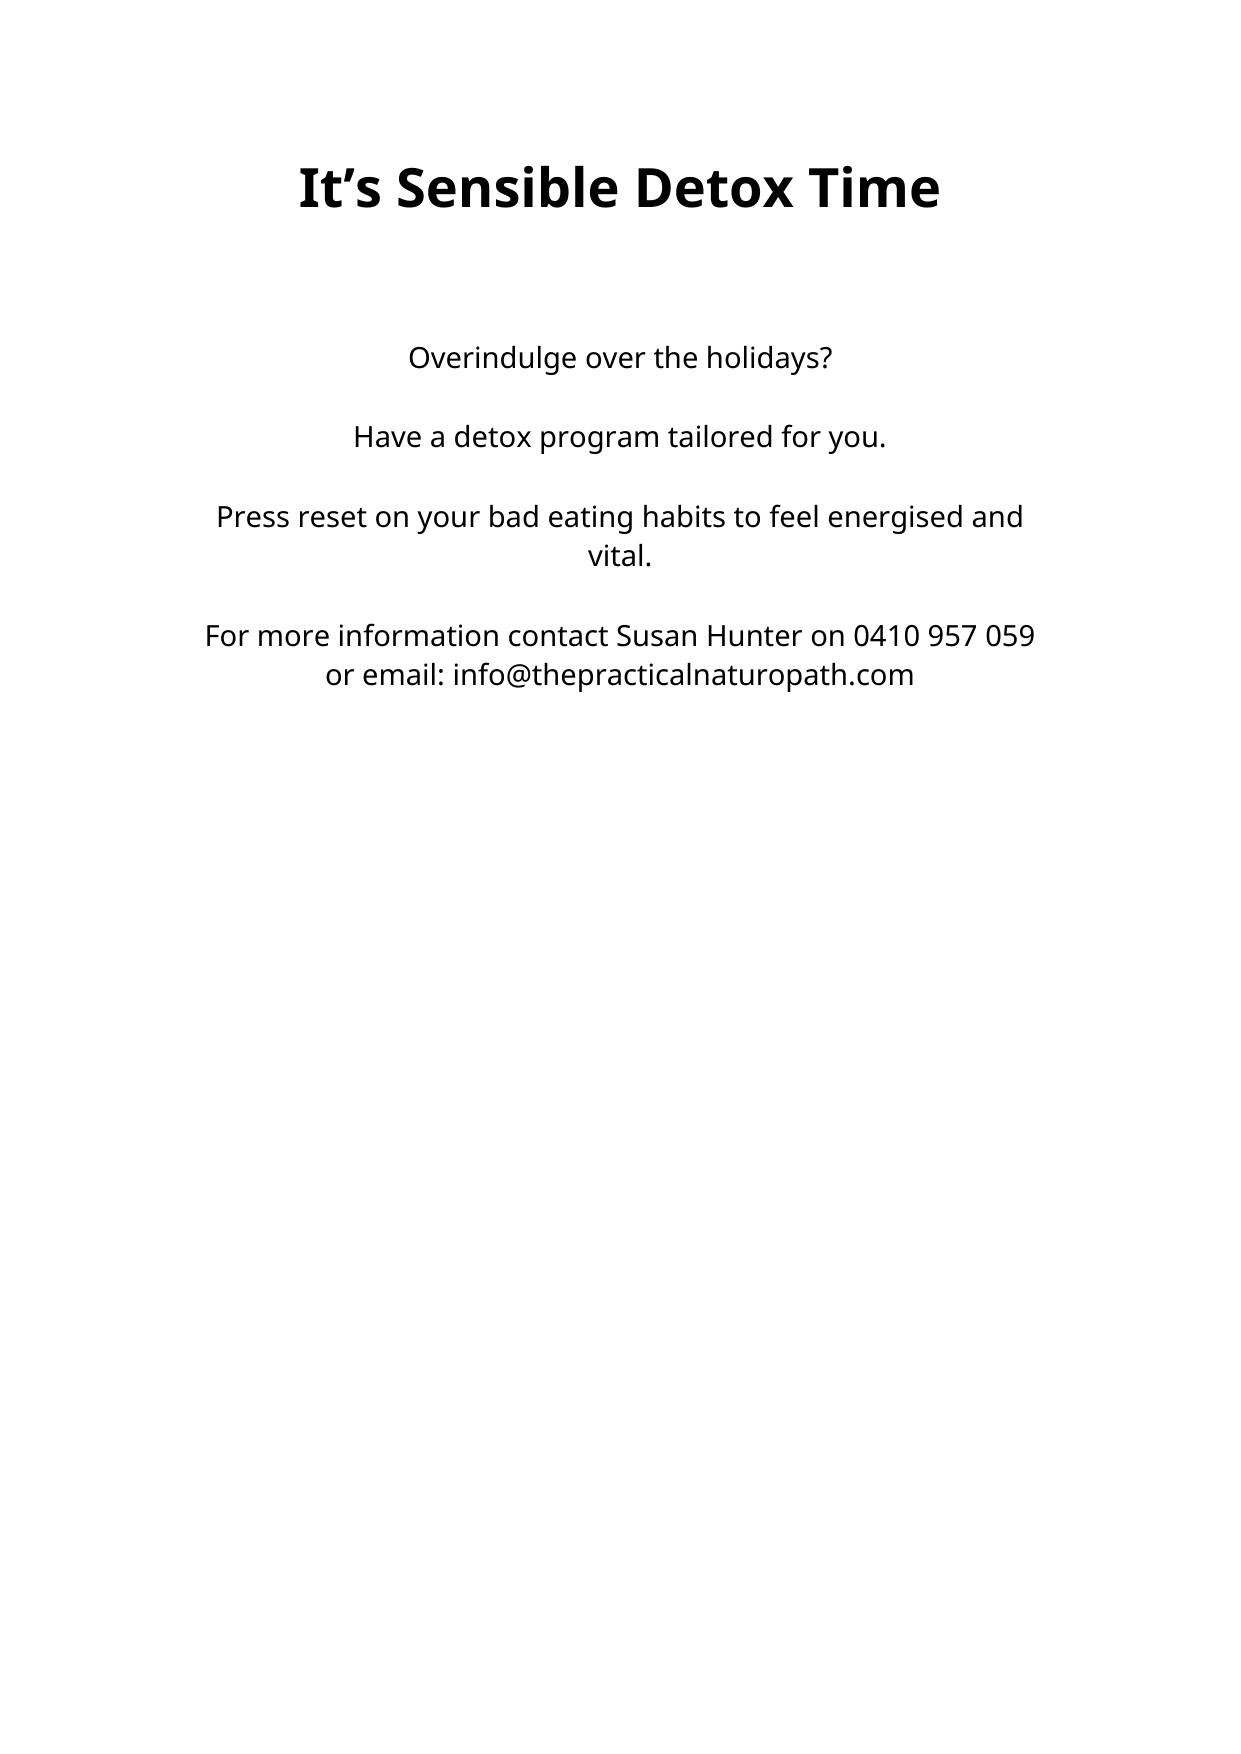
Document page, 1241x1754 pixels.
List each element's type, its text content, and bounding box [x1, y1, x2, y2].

text For more information contact Susan Hunter on 0410 957 059 or email: info@thepracticalnaturopath.com [187, 615, 325, 694]
text Press reset on your bad eating habits to feel energised and vital. [187, 496, 588, 575]
text For more information contact Susan Hunter on 0410 957 059 or email: info@thepracticalnaturopath.com [915, 615, 1053, 694]
text It’s Sensible Detox Time [187, 150, 1053, 224]
text Overindulge over the holidays? [187, 337, 1053, 377]
text Have a detox program tailored for you. [187, 417, 1053, 456]
text Press reset on your bad eating habits to feel energised and vital. [652, 496, 1053, 575]
